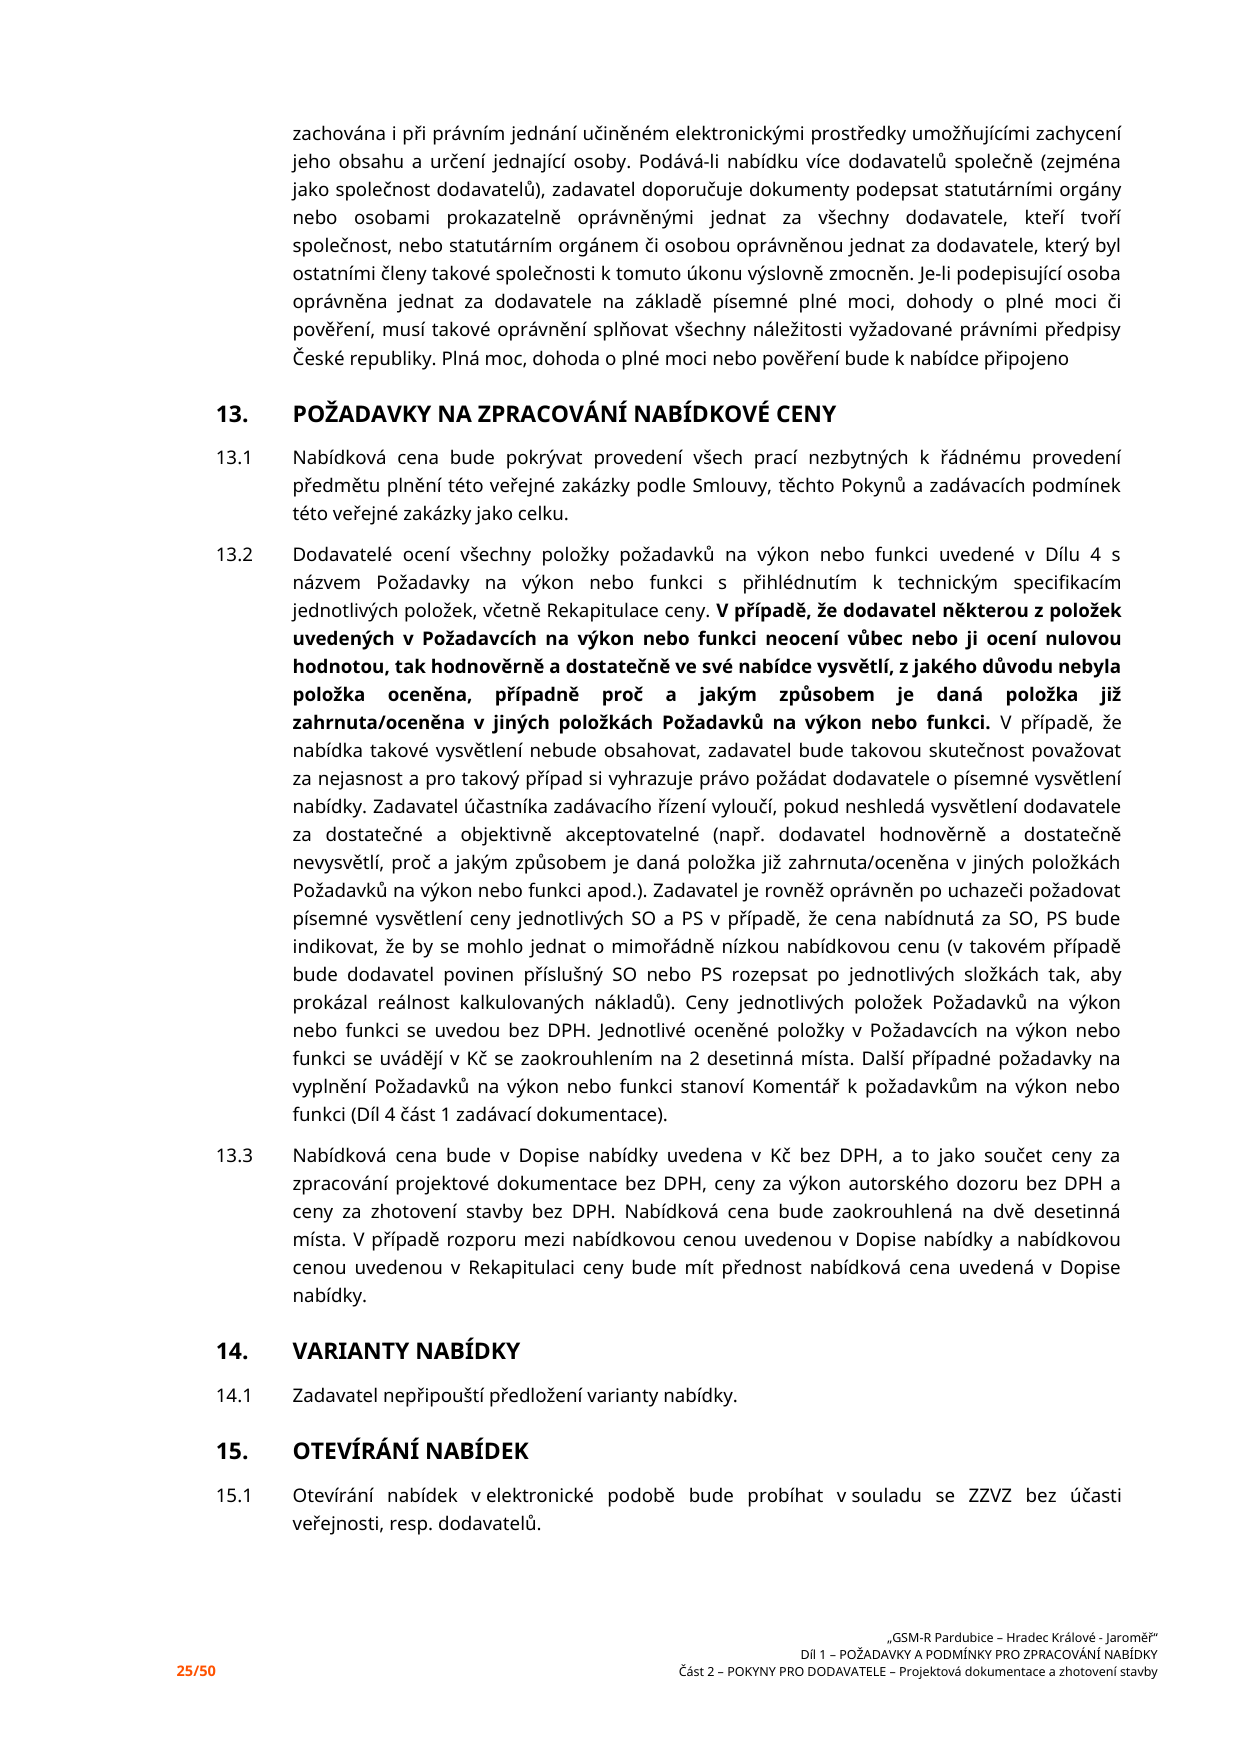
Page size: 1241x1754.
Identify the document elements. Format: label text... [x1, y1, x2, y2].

text Zadavatel nepřipouští předložení varianty nabídky. [216, 1382, 1122, 1408]
text Otevírání nabídek v elektronické podobě bude probíhat v souladu se ZZVZ bez účasti veřejnosti, resp. dodavatelů. [216, 1482, 1122, 1536]
text POŽADAVKY NA ZPRACOVÁNÍ NABÍDKOVÉ CENY [216, 398, 1122, 429]
text Nabídková cena bude v Dopise nabídky uvedena v Kč bez DPH, a to jako součet ceny za zpracování projektové dokumentace bez DPH, ceny za výkon autorského dozoru bez DPH a ceny za zhotovení stavby bez DPH. Nabídková cena bude zaokrouhlená na dvě desetinná místa. V případě rozporu mezi nabídkovou cenou uvedenou v Dopise nabídky a nabídkovou cenou uvedenou v Rekapitulaci ceny bude mít přednost nabídková cena uvedená v Dopise nabídky. [216, 1142, 1122, 1308]
text VARIANTY NABÍDKY [216, 1335, 1122, 1367]
text Nabídková cena bude pokrývat provedení všech prací nezbytných k řádnému provedení předmětu plnění této veřejné zakázky podle Smlouvy, těchto Pokynů a zadávacích podmínek této veřejné zakázky jako celku. [216, 445, 1122, 526]
text OTEVÍRÁNÍ NABÍDEK [216, 1435, 1122, 1466]
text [216, 121, 1122, 370]
text Dodavatelé ocení všechny položky požadavků na výkon nebo funkci uvedené v Dílu 4 s názvem Požadavky na výkon nebo funkci s přihlédnutím k technickým specifikacím jednotlivých položek, včetně Rekapitulace ceny. V případě, že dodavatel některou z položek uvedených v Požadavcích na výkon nebo funkci neocení vůbec nebo ji ocení nulovou hodnotou, tak hodnověrně a dostatečně ve své nabídce vysvětlí, z jakého důvodu nebyla položka oceněna, případně proč a jakým způsobem je daná položka již zahrnuta/oceněna v jiných položkách Požadavků na výkon nebo funkci. V případě, že nabídka takové vysvětlení nebude obsahovat, zadavatel bude takovou skutečnost považovat za nejasnost a pro takový případ si vyhrazuje právo požádat dodavatele o písemné vysvětlení nabídky. Zadavatel účastníka zadávacího řízení vyloučí, pokud neshledá vysvětlení dodavatele za dostatečné a objektivně akceptovatelné (např. dodavatel hodnověrně a dostatečně nevysvětlí, proč a jakým způsobem je daná položka již zahrnuta/oceněna v jiných položkách Požadavků na výkon nebo funkci apod.). Zadavatel je rovněž oprávněn po uchazeči požadovat písemné vysvětlení ceny jednotlivých SO a PS v případě, že cena nabídnutá za SO, PS bude indikovat, že by se mohlo jednat o mimořádně nízkou nabídkovou cenu (v takovém případě bude dodavatel povinen příslušný SO nebo PS rozepsat po jednotlivých složkách tak, aby prokázal reálnost kalkulovaných nákladů). Ceny jednotlivých položek Požadavků na výkon nebo funkci se uvedou bez DPH. Jednotlivé oceněné položky v Požadavcích na výkon nebo funkci se uvádějí v Kč se zaokrouhlením na 2 desetinná místa. Další případné požadavky na vyplnění Požadavků na výkon nebo funkci stanoví Komentář k požadavkům na výkon nebo funkci (Díl 4 část 1 zadávací dokumentace). [216, 541, 1122, 1127]
